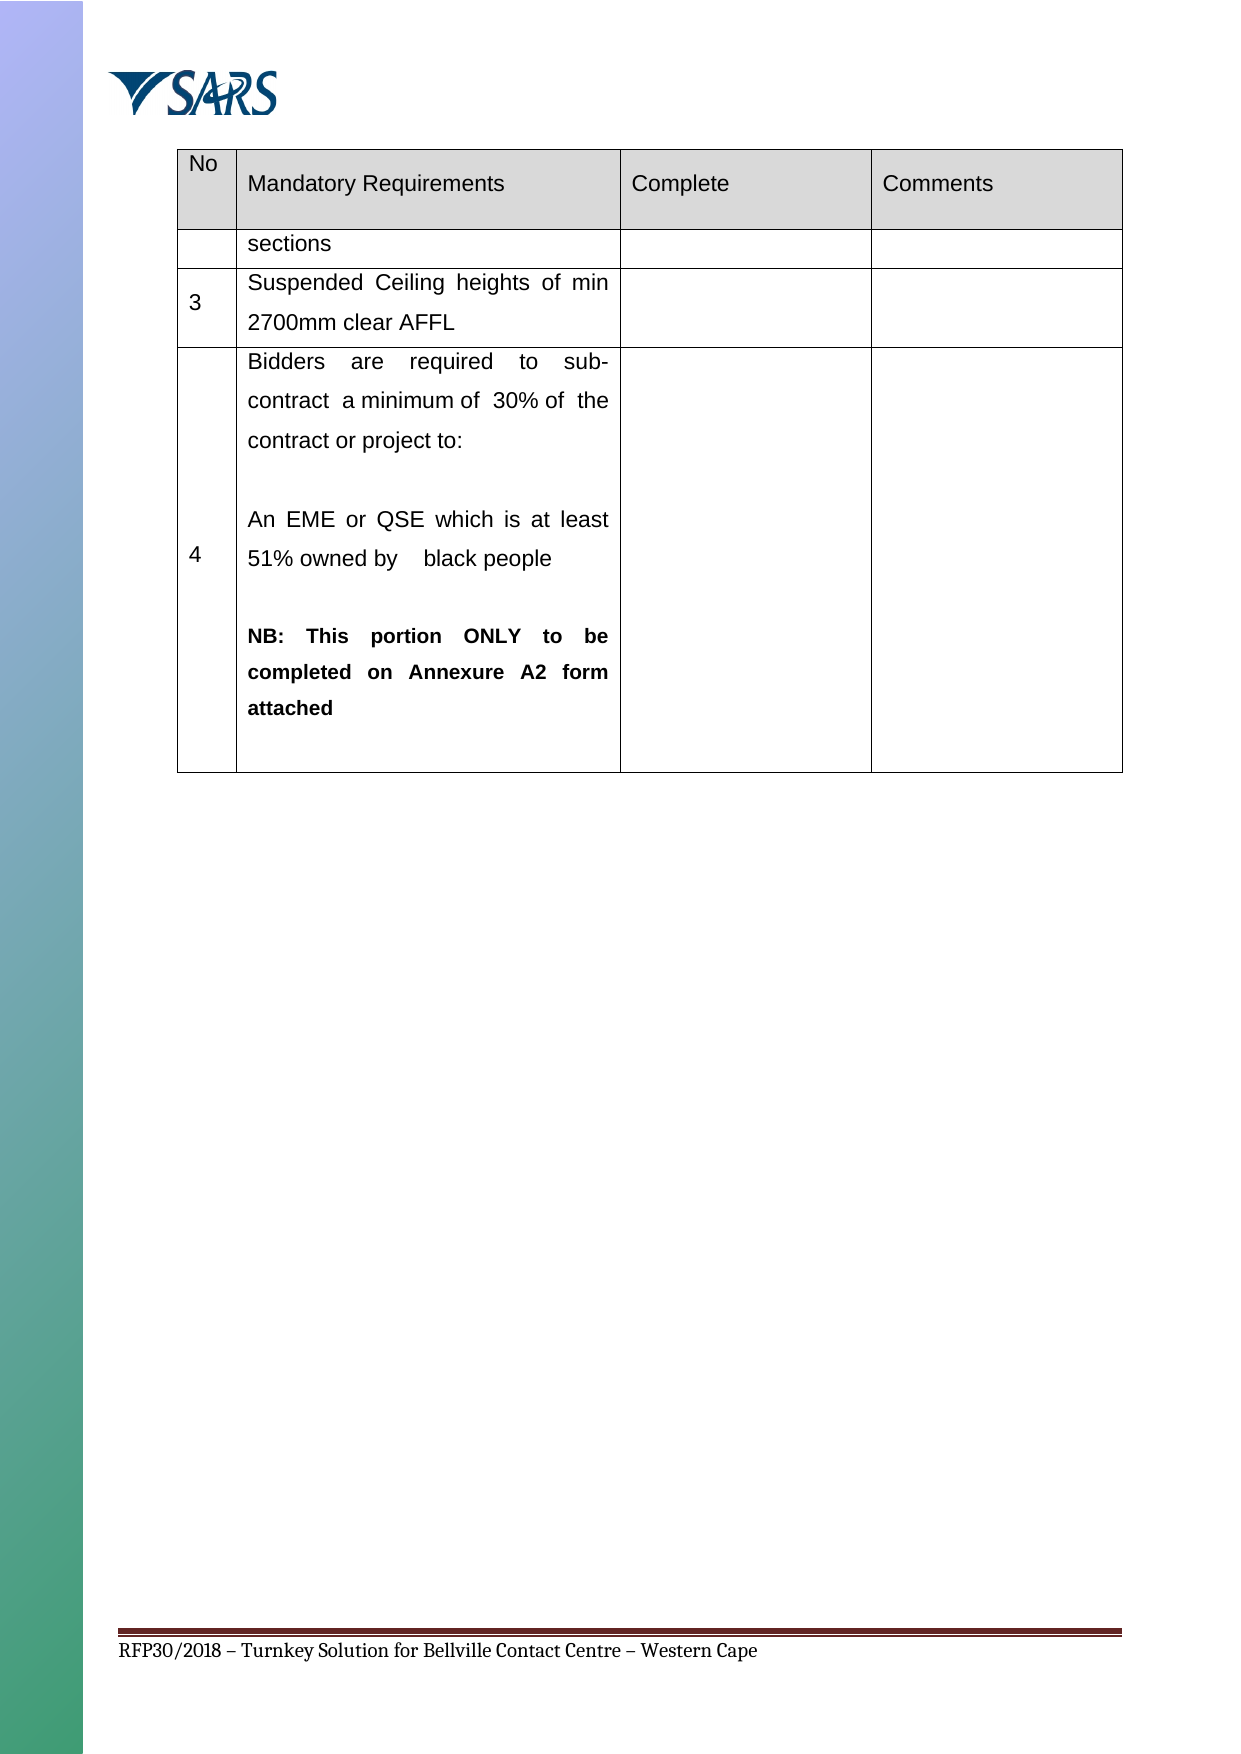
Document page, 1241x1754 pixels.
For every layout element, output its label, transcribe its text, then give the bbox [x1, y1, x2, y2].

table_cell [872, 269, 1122, 347]
table_header Complete [621, 150, 871, 229]
table_cell [621, 348, 871, 772]
picture [107, 70, 276, 115]
table_header No [178, 150, 236, 229]
table_cell Suspended Ceiling heights of min 2700mm clear AFFL [237, 269, 620, 347]
table_cell Bidders are required to sub-contract a minimum of 30% of the contract or project to: An EME or QSE which is at least 51% owned by black people NB: This portion ONLY to be completed on Annexure A2 form attached [237, 348, 620, 772]
table_cell [872, 348, 1122, 772]
table_cell 4 [178, 348, 236, 772]
table_cell [621, 269, 871, 347]
table_cell [872, 230, 1122, 268]
table_cell 2 [178, 230, 236, 268]
table_header Comments [872, 150, 1122, 229]
table_cell [621, 230, 871, 268]
table_header Mandatory Requirements [237, 150, 620, 229]
table_cell 3 [178, 269, 236, 347]
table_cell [237, 230, 620, 268]
